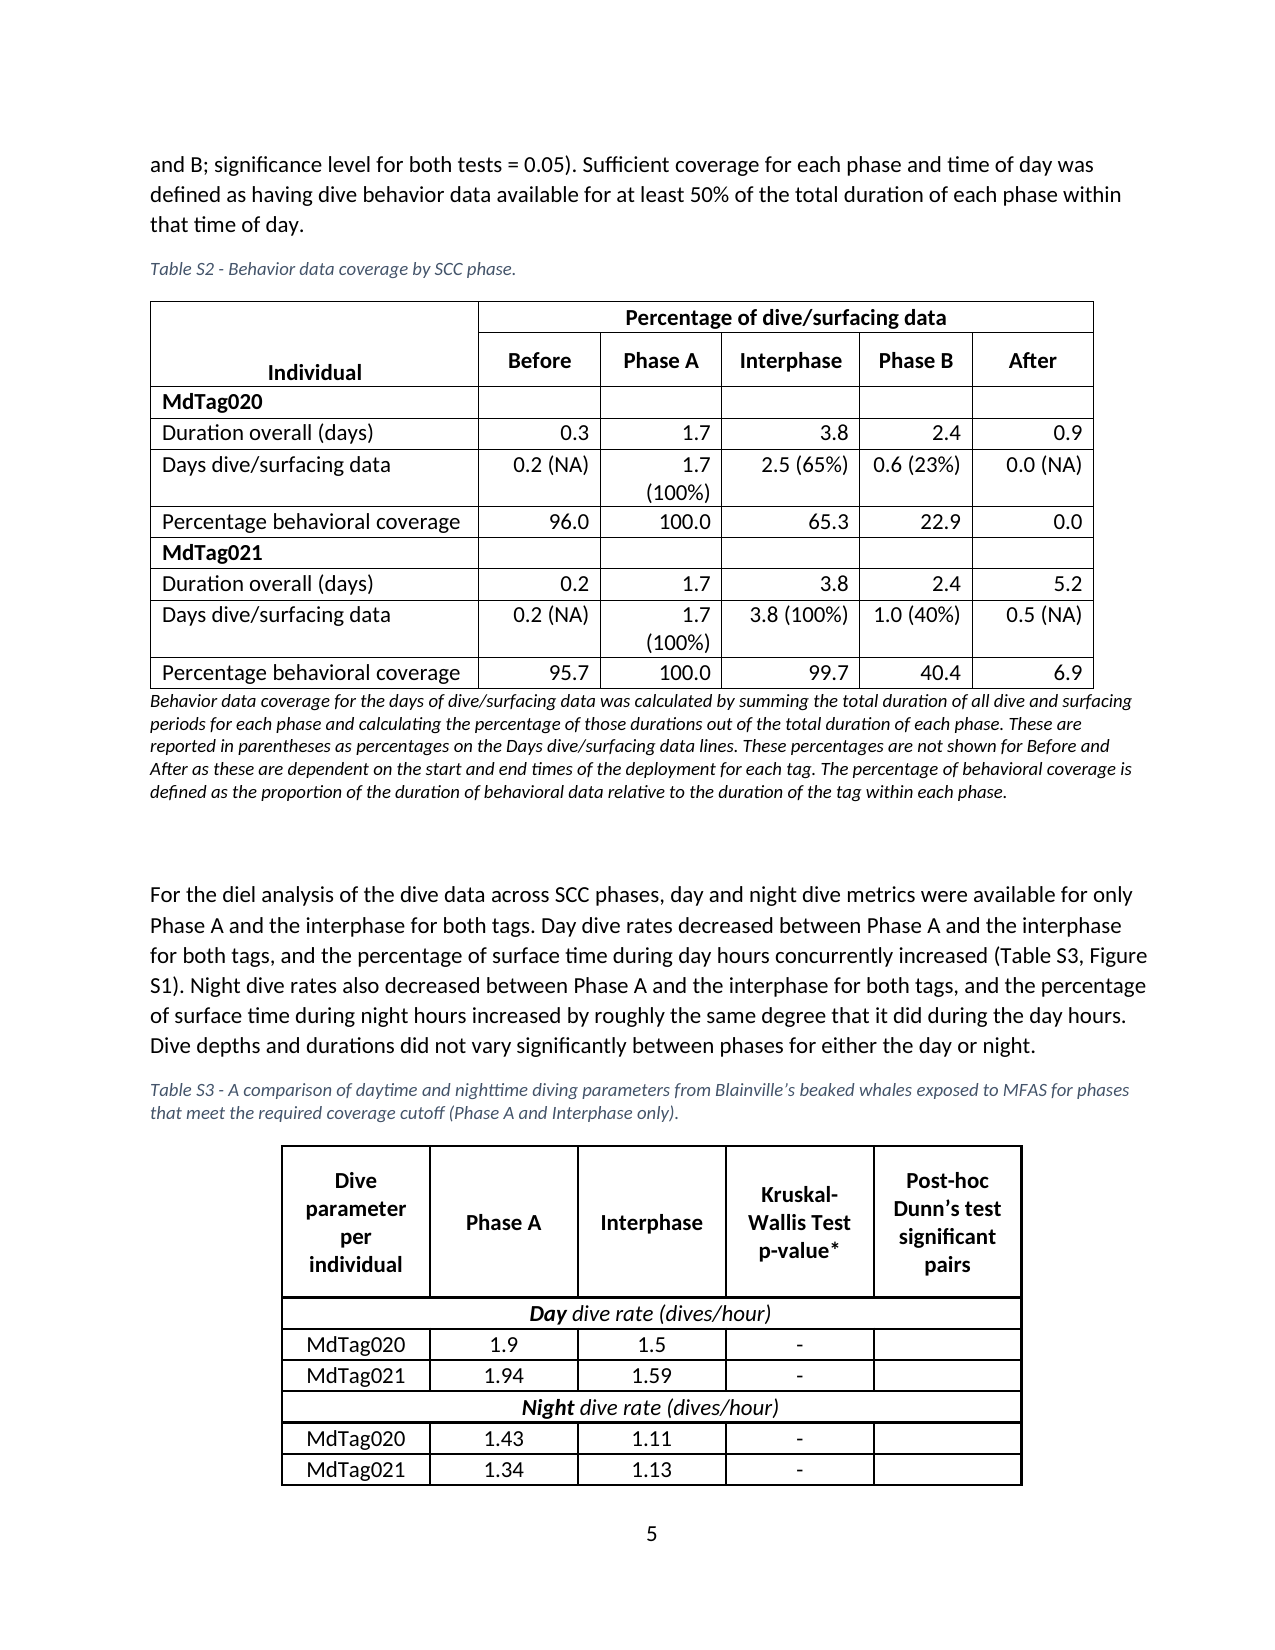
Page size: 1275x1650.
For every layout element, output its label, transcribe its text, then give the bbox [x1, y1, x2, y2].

table_cell Before [479, 333, 600, 386]
table_cell 95.7 [479, 658, 600, 688]
table_cell 2.4 [860, 569, 972, 599]
table_cell [973, 538, 1093, 568]
table_cell MdTag021 [283, 1361, 429, 1390]
table_cell 3.8 (100%) [722, 601, 859, 657]
table_cell Day dive rate (dives/hour) [283, 1299, 1020, 1328]
table_cell 99.7 [722, 658, 859, 688]
table_cell 1.43 [431, 1424, 577, 1453]
table_cell 1.9 [431, 1330, 577, 1359]
table_cell 5.2 [973, 569, 1093, 599]
table_cell Duration overall (days) [151, 419, 478, 449]
table_cell [479, 387, 600, 417]
table_header Interphase [579, 1147, 725, 1296]
table_cell 1.13 [579, 1455, 725, 1484]
table_cell 0.0 [973, 507, 1093, 537]
table_cell [875, 1361, 1020, 1390]
table_cell Percentage behavioral coverage [151, 658, 478, 688]
table_cell 100.0 [601, 507, 721, 537]
table_cell [601, 538, 721, 568]
table_cell Night dive rate (dives/hour) [283, 1392, 1020, 1421]
table_cell Days dive/surfacing data [151, 601, 478, 657]
table_cell MdTag020 [283, 1330, 429, 1359]
table_cell [875, 1455, 1020, 1484]
table_cell After [973, 333, 1093, 386]
table_cell 1.94 [431, 1361, 577, 1390]
table_cell MdTag020 [283, 1424, 429, 1453]
table_cell Percentage behavioral coverage [151, 507, 478, 537]
table_cell MdTag020 [151, 387, 478, 417]
table_cell 0.6 (23%) [860, 450, 972, 506]
table_cell 0.2 (NA) [479, 450, 600, 506]
table_cell Phase A [601, 333, 721, 386]
table_cell 100.0 [601, 658, 721, 688]
table_cell 40.4 [860, 658, 972, 688]
table_header Phase A [431, 1147, 577, 1296]
table_cell [973, 387, 1093, 417]
table_cell 3.8 [722, 419, 859, 449]
table_cell Phase B [860, 333, 972, 386]
table_cell 0.2 (NA) [479, 601, 600, 657]
table_cell 1.59 [579, 1361, 725, 1390]
table_cell [601, 387, 721, 417]
table_cell Duration overall (days) [151, 569, 478, 599]
table_cell Days dive/surfacing data [151, 450, 478, 506]
table_header Individual [151, 302, 478, 386]
table_cell 0.5 (NA) [973, 601, 1093, 657]
table_cell 1.11 [579, 1424, 725, 1453]
table_cell 1.7 (100%) [601, 450, 721, 506]
table_cell 96.0 [479, 507, 600, 537]
table_cell 0.9 [973, 419, 1093, 449]
table_cell 1.7 (100%) [601, 601, 721, 657]
table_cell [860, 387, 972, 417]
table_header Percentage of dive/surfacing data [479, 302, 1093, 332]
table_header Kruskal-Wallis Test p-value* [727, 1147, 873, 1296]
table_cell [722, 538, 859, 568]
table_cell 2.5 (65%) [722, 450, 859, 506]
table_header Post-hoc Dunn’s test significant pairs [875, 1147, 1020, 1296]
table_header Dive parameter per individual [283, 1147, 429, 1296]
table_cell 1.0 (40%) [860, 601, 972, 657]
table_cell [860, 538, 972, 568]
table_cell MdTag021 [283, 1455, 429, 1484]
table_cell [722, 387, 859, 417]
table_cell 0.3 [479, 419, 600, 449]
table_cell - [727, 1330, 873, 1359]
table_cell - [727, 1455, 873, 1484]
text For the diel analysis of the dive data across SCC phases, day and night dive metrics were available for only Phase A and the interphase for both tags. Day dive rates decreased between Phase A and the interphase for both tags, and the percentage of surface time during day hours concurrently increased (Table S3, Figure S1). Night dive rates also decreased between Phase A and the interphase for both tags, and the percentage of surface time during night hours increased by roughly the same degree that it did during the day hours. Dive depths and durations did not vary significantly between phases for either the day or night. [150, 881, 1153, 1059]
table_cell [875, 1424, 1020, 1453]
table_cell [875, 1330, 1020, 1359]
table_cell 1.34 [431, 1455, 577, 1484]
text Table S2 - Behavior data coverage by SCC phase. [150, 257, 1153, 280]
table_cell 1.7 [601, 419, 721, 449]
table_cell 3.8 [722, 569, 859, 599]
table_cell 6.9 [973, 658, 1093, 688]
table_cell 1.7 [601, 569, 721, 599]
table_cell Interphase [722, 333, 859, 386]
table_cell - [727, 1361, 873, 1390]
table_cell [479, 538, 600, 568]
table_cell 65.3 [722, 507, 859, 537]
table_cell MdTag021 [151, 538, 478, 568]
text Table S3 - A comparison of daytime and nighttime diving parameters from Blainville’s beaked whales exposed to MFAS for phases that meet the required coverage cutoff (Phase A and Interphase only). [150, 1078, 1153, 1124]
table_cell 0.2 [479, 569, 600, 599]
table_cell 0.0 (NA) [973, 450, 1093, 506]
table_cell - [727, 1424, 873, 1453]
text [150, 150, 1153, 238]
table_cell 22.9 [860, 507, 972, 537]
table_cell 1.5 [579, 1330, 725, 1359]
text Behavior data coverage for the days of dive/surfacing data was calculated by summing the total duration of all dive and surfacing periods for each phase and calculating the percentage of those durations out of the total duration of each phase. These are reported in parentheses as percentages on the Days dive/surfacing data lines. These percentages are not shown for Before and After as these are dependent on the start and end times of the deployment for each tag. The percentage of behavioral coverage is defined as the proportion of the duration of behavioral data relative to the duration of the tag within each phase. [150, 689, 1153, 803]
table_cell 2.4 [860, 419, 972, 449]
